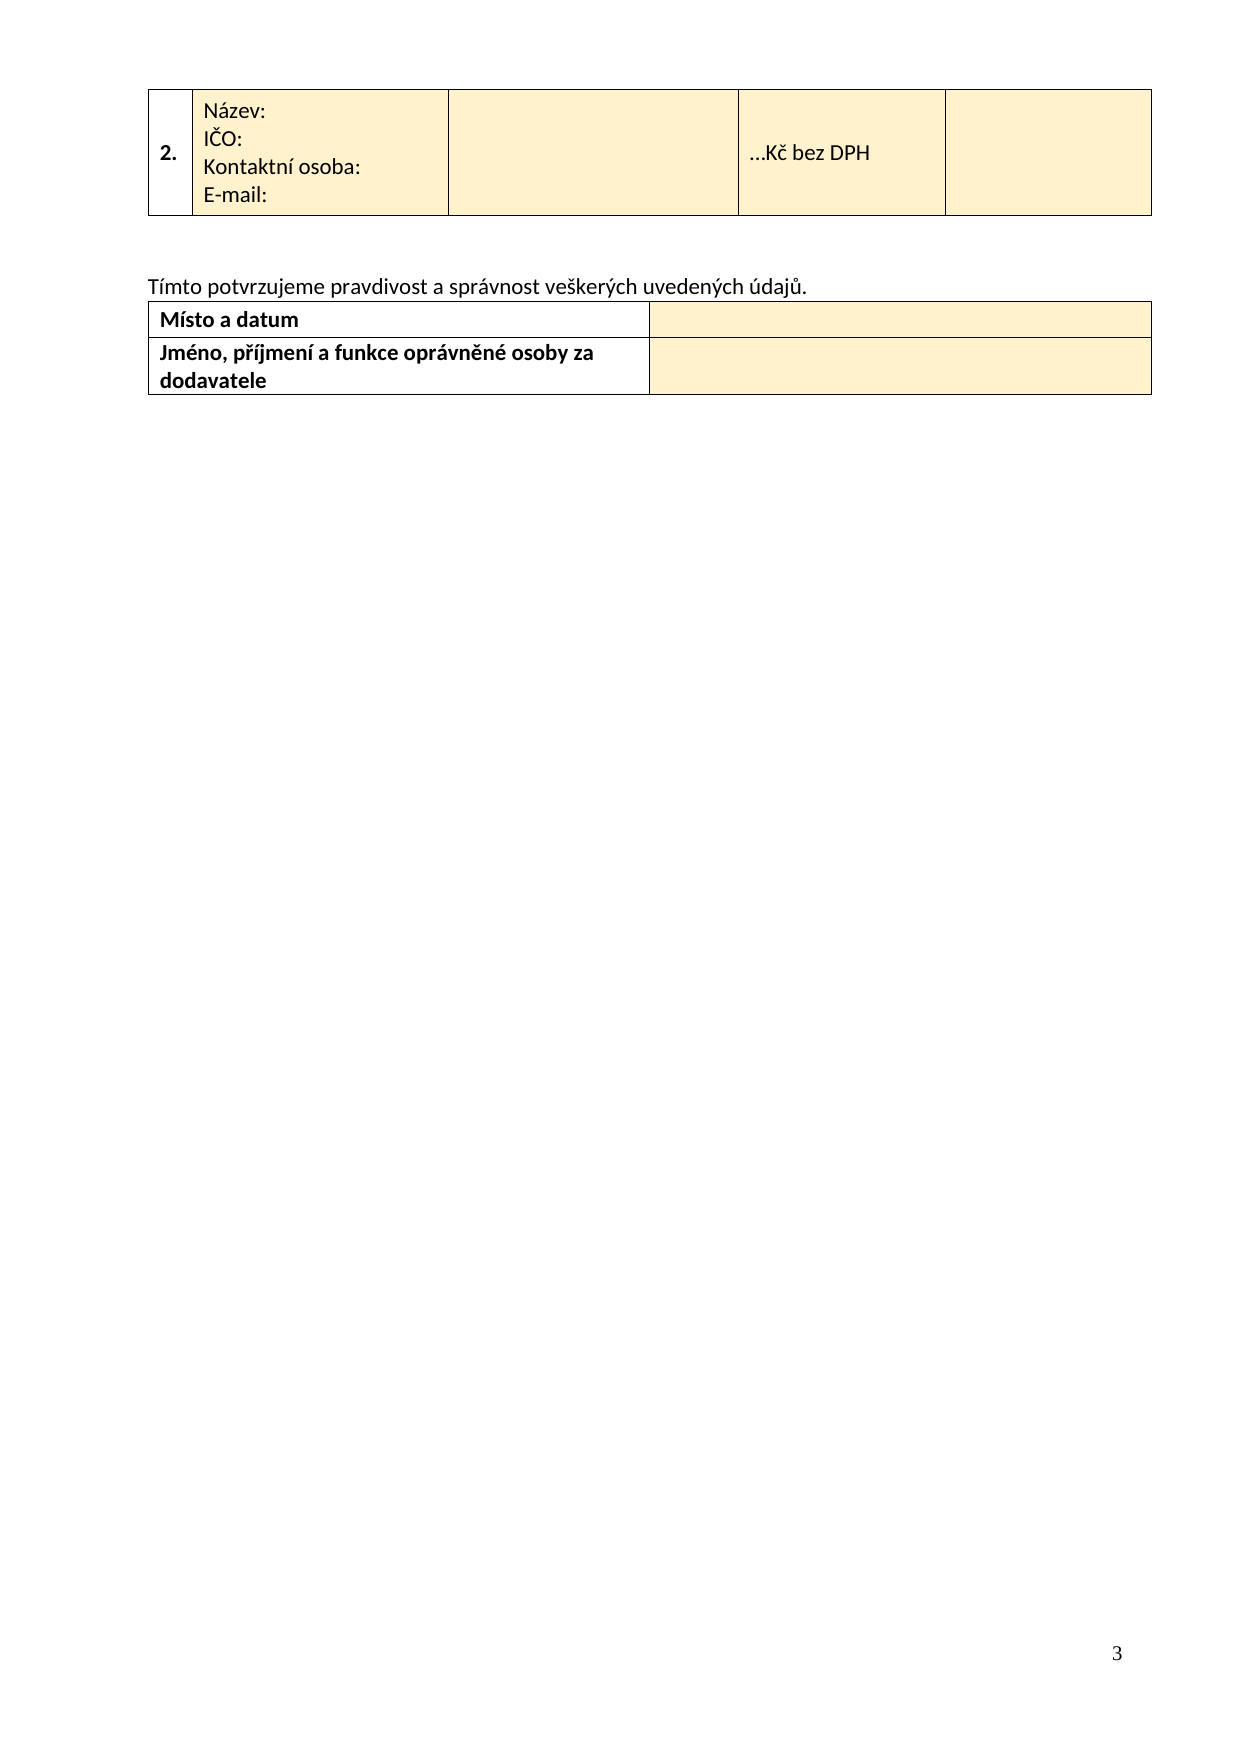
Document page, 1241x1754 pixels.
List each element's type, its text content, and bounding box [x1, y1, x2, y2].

table_cell 2. [149, 90, 192, 215]
table_header [650, 302, 1151, 337]
text Tímto potvrzujeme pravdivost a správnost veškerých uvedených údajů. [148, 272, 1122, 301]
table_cell [449, 90, 738, 215]
table_header Místo a datum [149, 302, 649, 337]
table_cell …Kč bez DPH [739, 90, 945, 215]
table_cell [193, 90, 448, 215]
table_cell [946, 90, 1151, 215]
table_cell [650, 338, 1151, 394]
table_cell Jméno, příjmení a funkce oprávněné osoby za dodavatele [149, 338, 649, 394]
